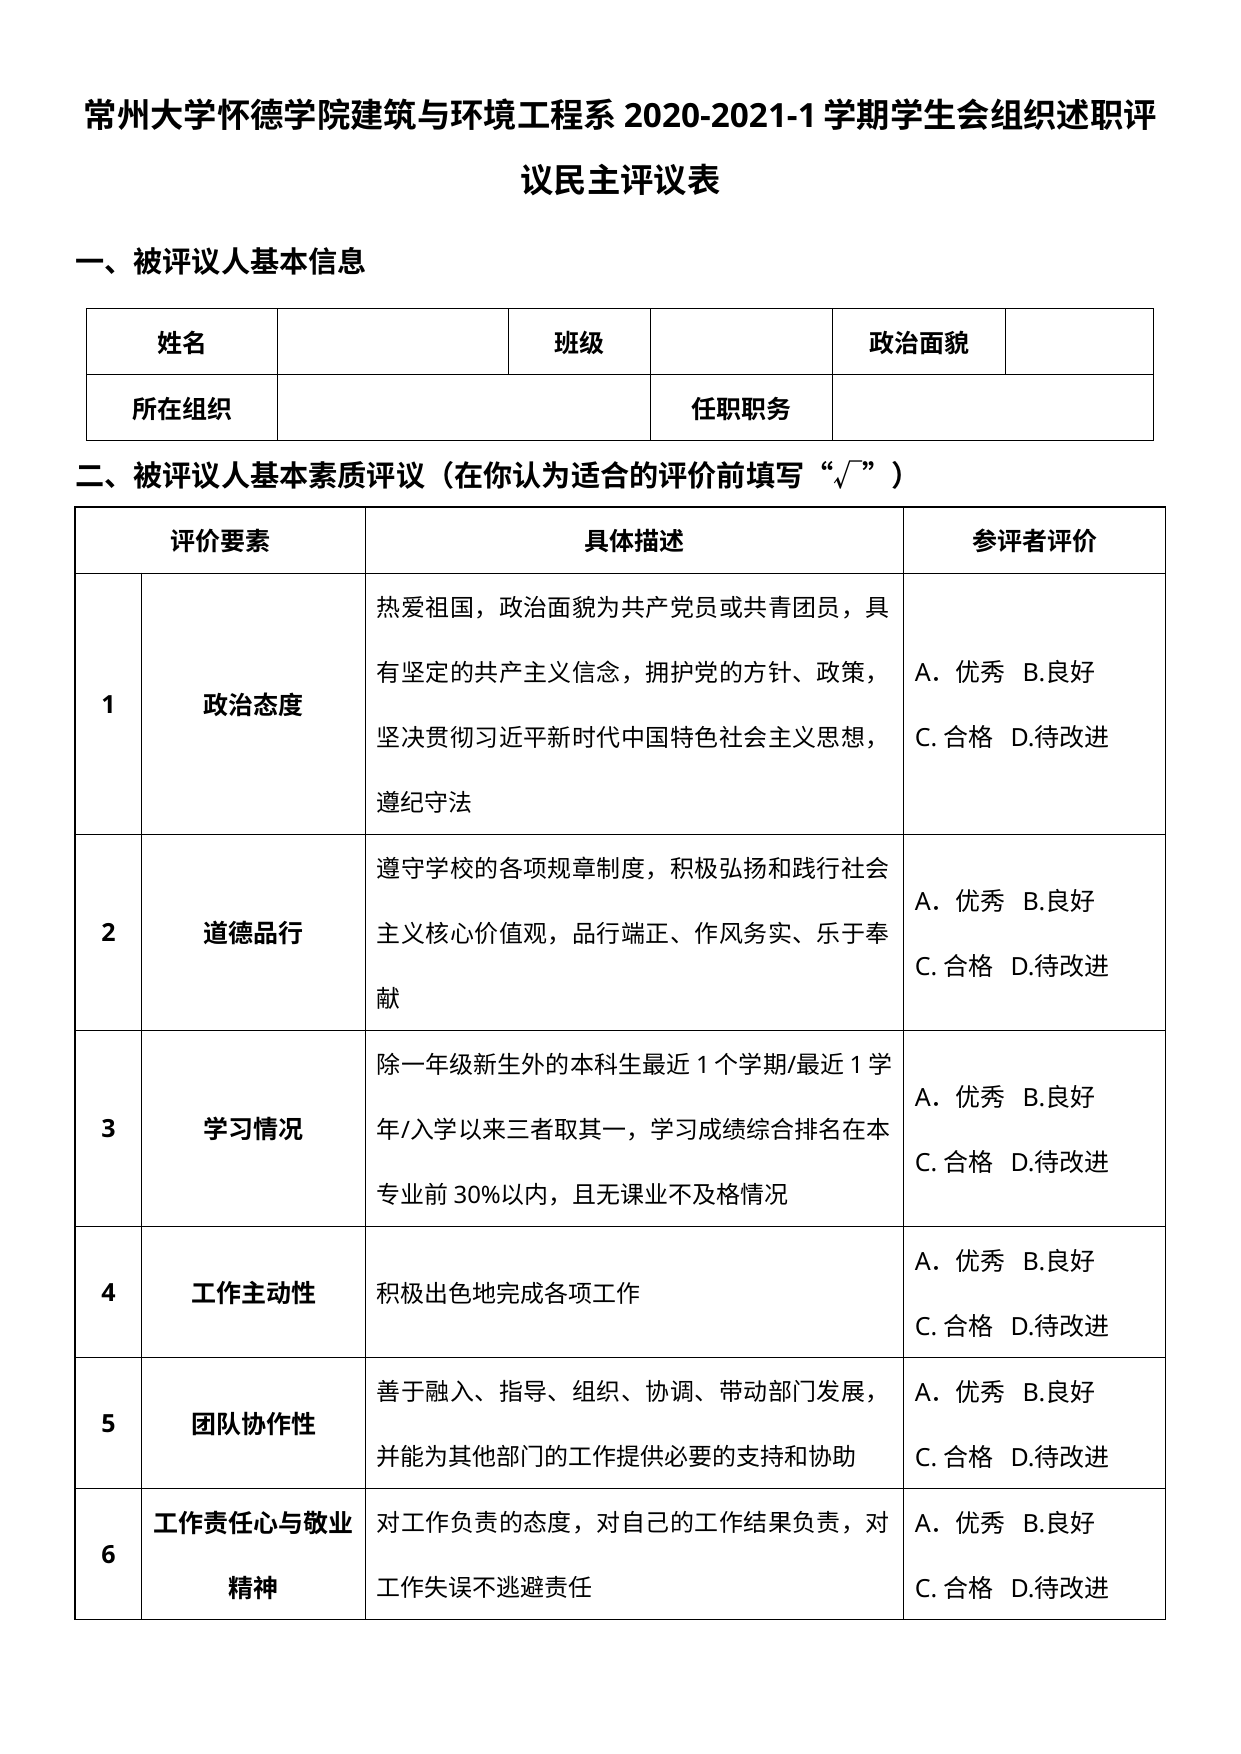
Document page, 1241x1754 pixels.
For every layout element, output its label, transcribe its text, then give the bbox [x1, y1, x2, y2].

table_cell 所在组织 [87, 375, 277, 440]
table_cell 2 [76, 835, 141, 1029]
table_cell 热爱祖国，政治面貌为共产党员或共青团员，具有坚定的共产主义信念，拥护党的方针、政策，坚决贯彻习近平新时代中国特色社会主义思想，遵纪守法 [366, 574, 903, 833]
table_cell 政治态度 [142, 574, 365, 833]
table_cell 对工作负责的态度，对自己的工作结果负责，对工作失误不逃避责任 [366, 1489, 903, 1619]
table_cell 4 [76, 1227, 141, 1357]
table_cell 遵守学校的各项规章制度，积极弘扬和践行社会主义核心价值观，品行端正、作风务实、乐于奉献 [366, 835, 903, 1029]
text 常州大学怀德学院建筑与环境工程系2020-2021-1学期学生会组织述职评议民主评议表 [75, 81, 1165, 211]
table_cell A．优秀 B.良好 C. 合格 D.待改进 [904, 1031, 1165, 1226]
table_cell 3 [76, 1031, 141, 1226]
table_header 具体描述 [366, 508, 903, 572]
table_header [278, 309, 508, 374]
table_header 政治面貌 [833, 309, 1005, 374]
table_cell A．优秀 B.良好 C. 合格 D.待改进 [904, 1358, 1165, 1488]
text 一、被评议人基本信息 [75, 227, 1165, 292]
table_cell 1 [76, 574, 141, 833]
table_cell 团队协作性 [142, 1358, 365, 1488]
table_header 参评者评价 [904, 508, 1165, 572]
table_cell 道德品行 [142, 835, 365, 1029]
table_cell [278, 375, 650, 440]
table_cell 工作责任心与敬业精神 [142, 1489, 365, 1619]
table_cell A．优秀 B.良好 C. 合格 D.待改进 [904, 835, 1165, 1029]
table_cell 积极出色地完成各项工作 [366, 1227, 903, 1357]
table_header 评价要素 [76, 508, 365, 572]
table_cell 除一年级新生外的本科生最近1个学期/最近1学年/入学以来三者取其一，学习成绩综合排名在本专业前30%以内，且无课业不及格情况 [366, 1031, 903, 1226]
table_cell 学习情况 [142, 1031, 365, 1226]
table_header 班级 [509, 309, 650, 374]
table_cell 善于融入、指导、组织、协调、带动部门发展，并能为其他部门的工作提供必要的支持和协助 [366, 1358, 903, 1488]
table_header [651, 309, 832, 374]
table_cell 工作主动性 [142, 1227, 365, 1357]
table_cell 5 [76, 1358, 141, 1488]
table_cell A．优秀 B.良好 C. 合格 D.待改进 [904, 1227, 1165, 1357]
table_cell [833, 375, 1153, 440]
table_cell 任职职务 [651, 375, 832, 440]
table_header [1006, 309, 1153, 374]
table_cell A．优秀 B.良好 C. 合格 D.待改进 [904, 574, 1165, 833]
table_header 姓名 [87, 309, 277, 374]
table_cell 6 [76, 1489, 141, 1619]
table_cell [904, 1489, 1165, 1619]
text 二、被评议人基本素质评议（在你认为适合的评价前填写“√”） [75, 441, 1165, 506]
